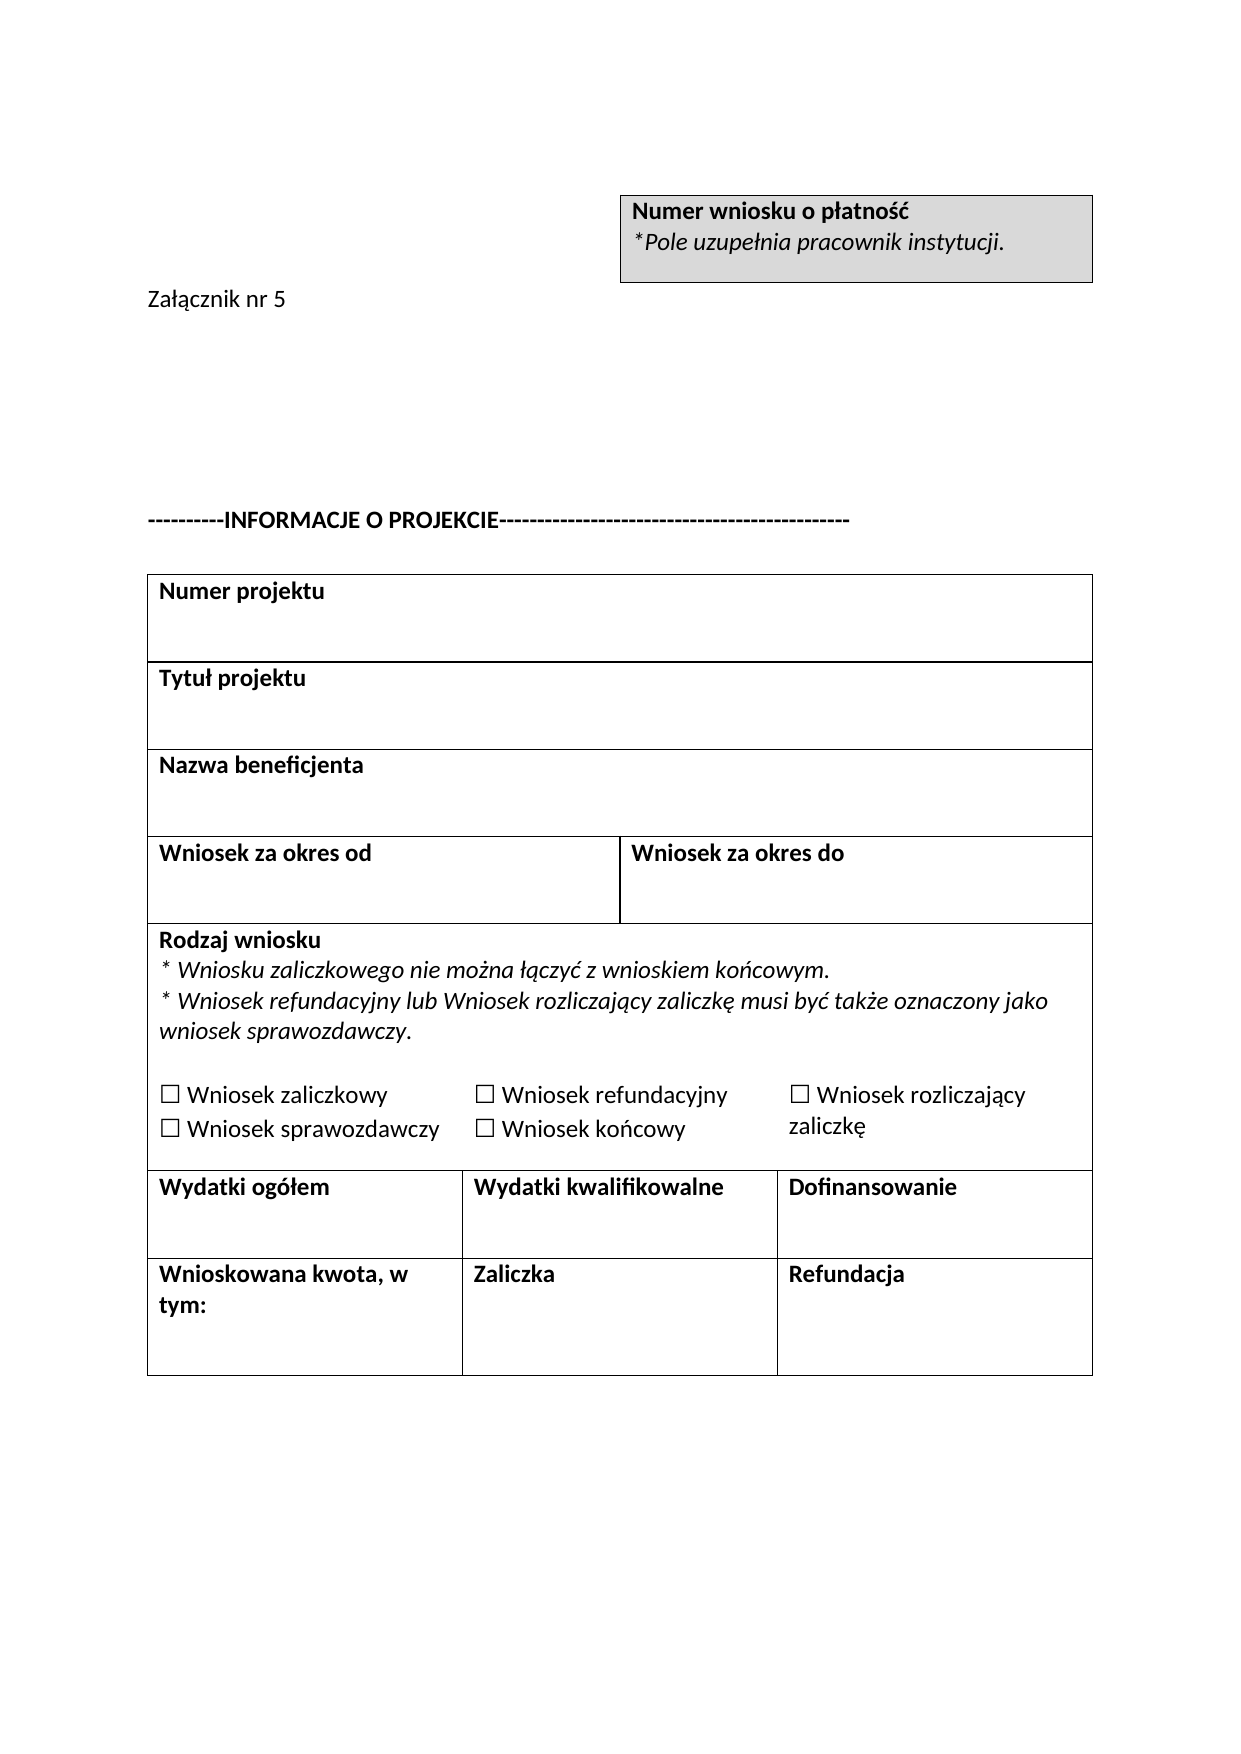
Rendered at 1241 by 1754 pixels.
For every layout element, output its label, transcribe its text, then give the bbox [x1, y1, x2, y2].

table_header Numer projektu [148, 575, 1092, 661]
table_cell Wniosek refundacyjny Wniosek końcowy [463, 1076, 777, 1170]
text Załącznik nr 5 [148, 283, 1093, 314]
text ----------INFORMACJE O PROJEKCIE---------------------------------------------- [148, 504, 1093, 534]
table_cell Wniosek zaliczkowy Wniosek sprawozdawczy [148, 1076, 462, 1170]
table_cell Wniosek za okres do [621, 837, 1092, 923]
table_cell Dofinansowanie [778, 1171, 1092, 1257]
table_cell Nazwa beneficjenta [148, 750, 1092, 836]
table_cell Rodzaj wniosku * Wniosku zaliczkowego nie można łączyć z wnioskiem końcowym. * Wniosek refundacyjny lub Wniosek rozliczający zaliczkę musi być także oznaczony jako wniosek sprawozdawczy. [148, 924, 1092, 1076]
table_cell Tytuł projektu [148, 663, 1092, 748]
table_cell Wydatki kwalifikowalne [463, 1171, 777, 1257]
table_cell Refundacja [778, 1259, 1092, 1375]
table_cell Zaliczka [463, 1259, 777, 1375]
table_header Numer wniosku o płatność *Pole uzupełnia pracownik instytucji. [621, 196, 1092, 282]
table_cell Wydatki ogółem [148, 1171, 462, 1257]
table_cell Wniosek rozliczający zaliczkę [777, 1076, 1092, 1170]
table_cell Wnioskowana kwota, w tym: [148, 1259, 462, 1375]
table_cell Wniosek za okres od [148, 837, 619, 923]
